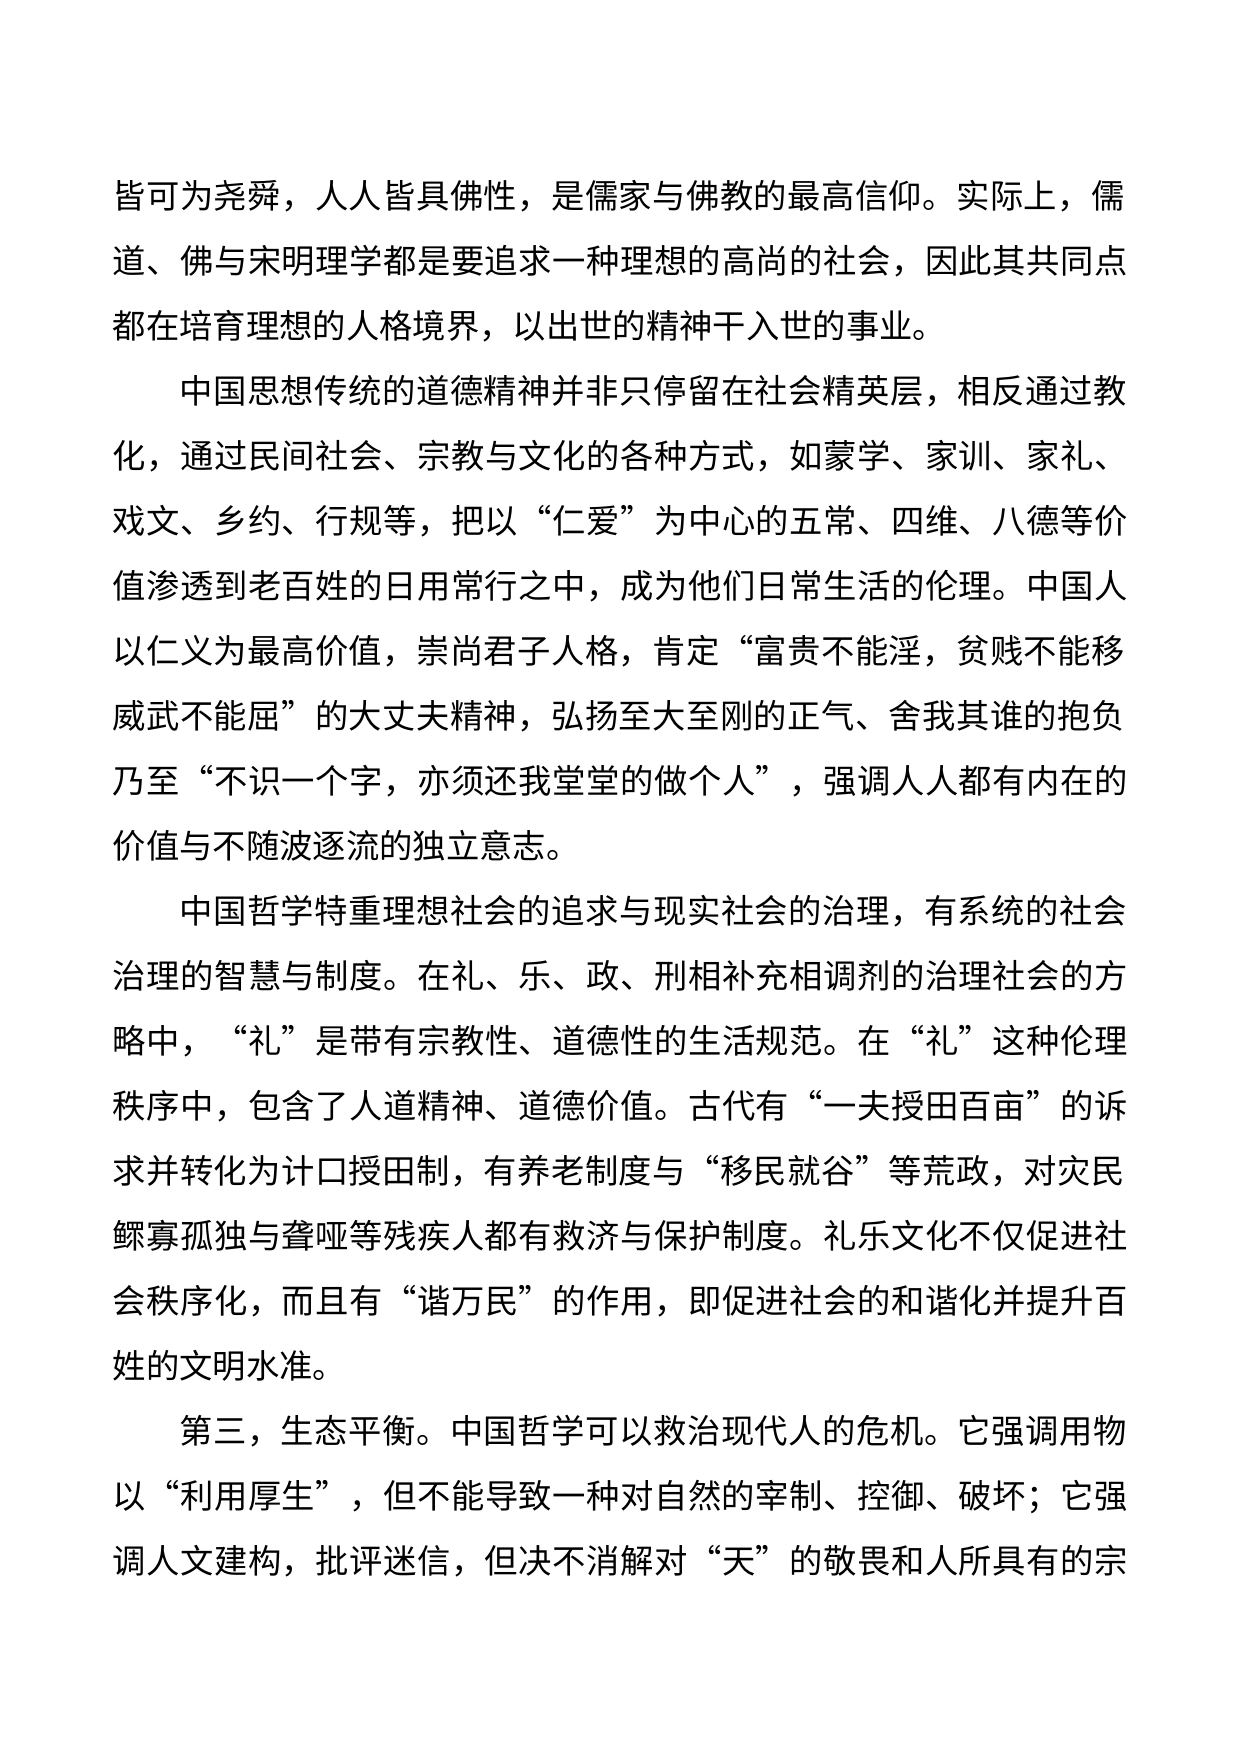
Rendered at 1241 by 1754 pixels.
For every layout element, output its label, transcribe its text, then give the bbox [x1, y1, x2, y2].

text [112, 1397, 1128, 1592]
text 中国思想传统的道德精神并非只停留在社会精英层，相反通过教化，通过民间社会、宗教与文化的各种方式，如蒙学、家训、家礼、戏文、乡约、行规等，把以“仁爱”为中心的五常、四维、八德等价值渗透到老百姓的日用常行之中，成为他们日常生活的伦理。中国人以仁义为最高价值，崇尚君子人格，肯定“富贵不能淫，贫贱不能移，威武不能屈”的大丈夫精神，弘扬至大至刚的正气、舍我其谁的抱负，乃至“不识一个字，亦须还我堂堂的做个人”，强调人人都有内在的价值与不随波逐流的独立意志。 [112, 357, 1128, 877]
text 中国哲学特重理想社会的追求与现实社会的治理，有系统的社会治理的智慧与制度。在礼、乐、政、刑相补充相调剂的治理社会的方略中，“礼”是带有宗教性、道德性的生活规范。在“礼”这种伦理秩序中，包含了人道精神、道德价值。古代有“一夫授田百亩”的诉求并转化为计口授田制，有养老制度与“移民就谷”等荒政，对灾民、鳏寡孤独与聋哑等残疾人都有救济与保护制度。礼乐文化不仅促进社会秩序化，而且有“谐万民”的作用，即促进社会的和谐化并提升百姓的文明水准。 [112, 877, 1128, 1397]
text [112, 162, 1128, 357]
